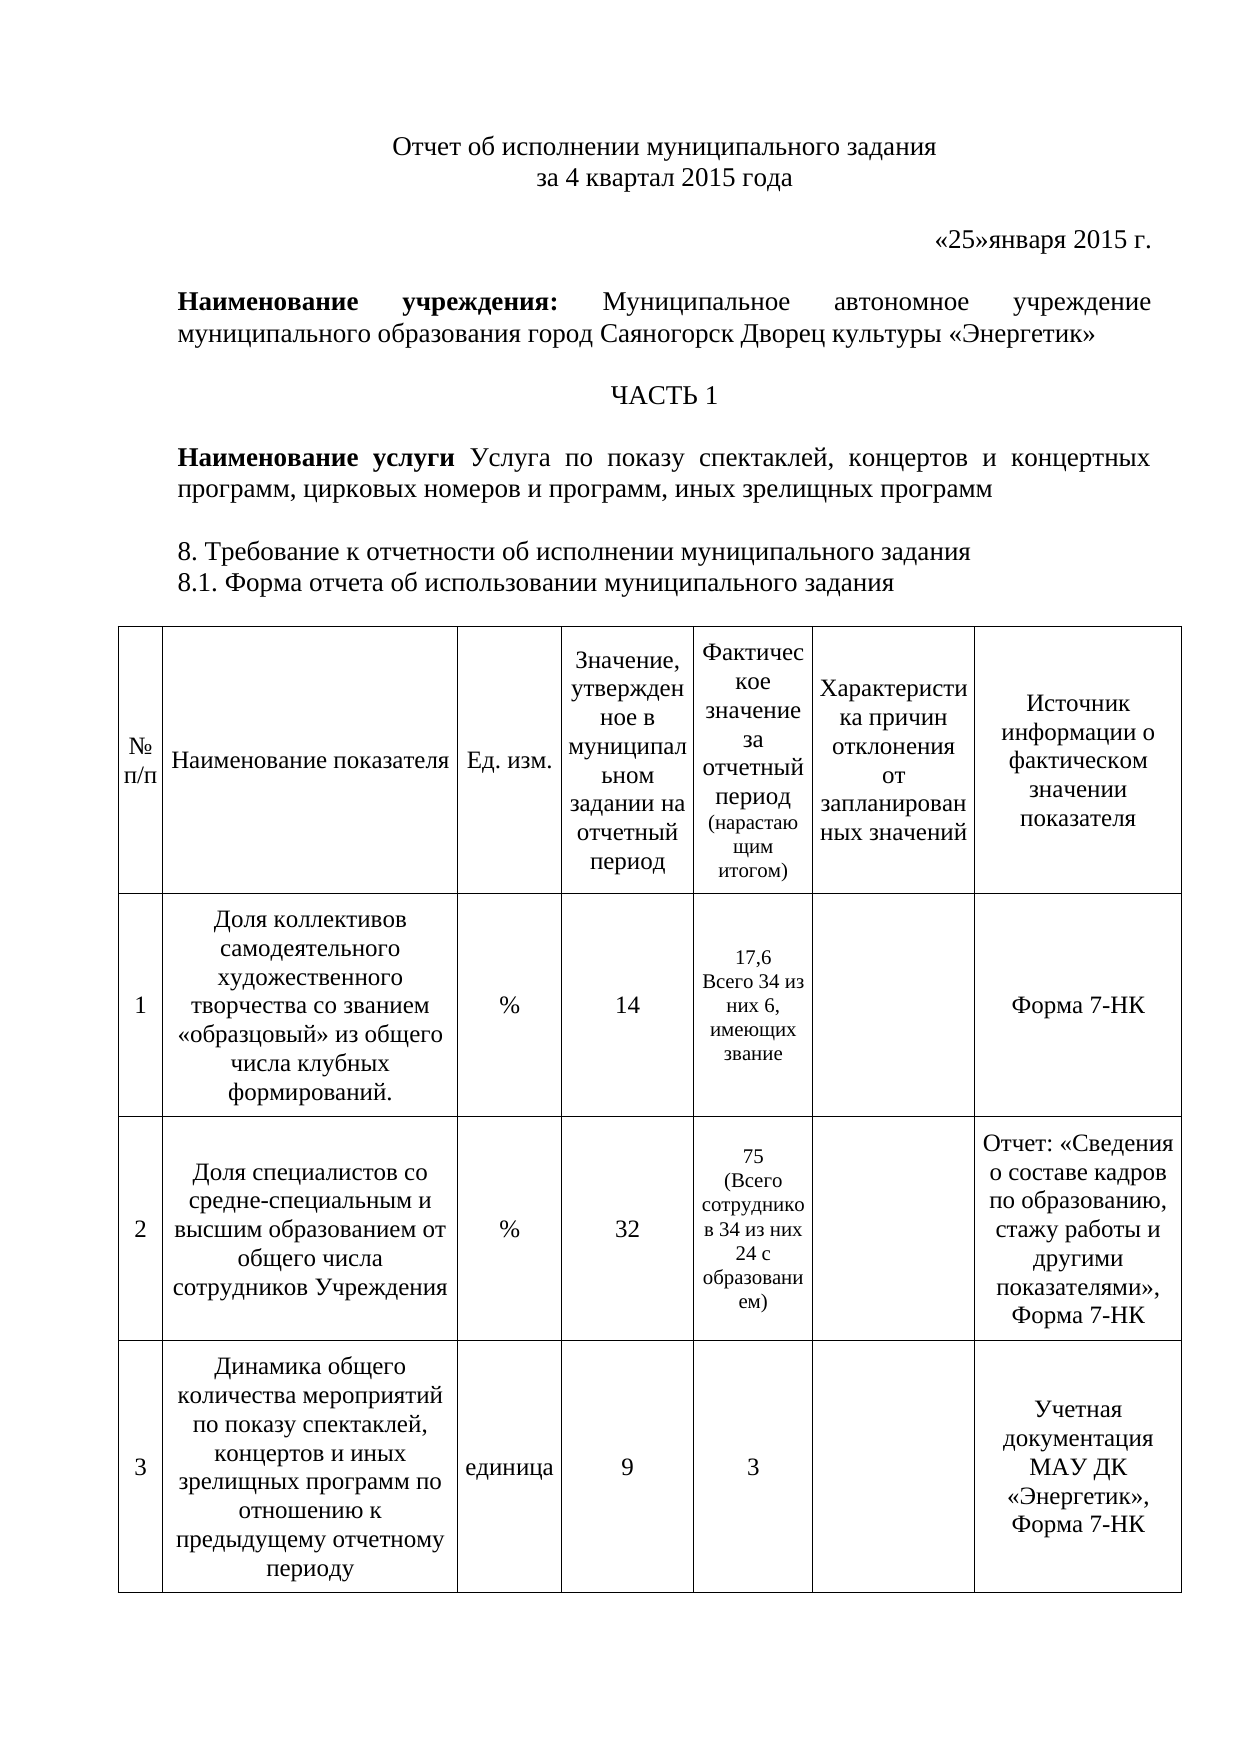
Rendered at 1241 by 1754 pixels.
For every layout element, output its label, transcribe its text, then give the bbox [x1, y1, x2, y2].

table_cell 2 [119, 1117, 162, 1340]
table_cell 14 [562, 894, 693, 1116]
text «25»января 2015 г. [177, 223, 1152, 254]
table_header Источник информации о фактическом значении показателя [975, 627, 1181, 893]
text 8.1. Форма отчета об использовании муниципального задания [177, 566, 1152, 597]
text ЧАСТЬ 1 [177, 379, 1152, 410]
table_cell Форма 7-НК [975, 894, 1181, 1116]
table_header № п/п [119, 627, 162, 893]
text Отчет об исполнении муниципального задания [177, 130, 1152, 161]
table_header Ед. изм. [458, 627, 561, 893]
table_cell Доля специалистов со средне-специальным и высшим образованием от общего числа сотрудников Учреждения [163, 1117, 457, 1340]
text Наименование услуги Услуга по показу спектаклей, концертов и концертных программ, цирковых номеров и программ, иных зрелищных программ [177, 441, 1152, 503]
table_cell Динамика общего количества мероприятий по показу спектаклей, концертов и иных зрелищных программ по отношению к предыдущему отчетному периоду [163, 1341, 457, 1592]
table_header Наименование показателя [163, 627, 457, 893]
table_cell 17,6 Всего 34 из них 6, имеющих звание [694, 894, 812, 1116]
table_cell 75 (Всего сотрудников 34 из них 24 с образованием) [694, 1117, 812, 1340]
table_header Фактическое значение за отчетный период (нарастающим итогом) [694, 627, 812, 893]
table_cell 1 [119, 894, 162, 1116]
text за 4 квартал 2015 года [177, 161, 1152, 192]
table_cell [813, 894, 974, 1116]
table_cell Отчет: «Сведения о составе кадров по образованию, стажу работы и другими показателями», Форма 7-НК [975, 1117, 1181, 1340]
table_cell Доля коллективов самодеятельного художественного творчества со званием «образцовый» из общего числа клубных формирований. [163, 894, 457, 1116]
table_cell % [458, 1117, 561, 1340]
text Наименование учреждения: Муниципальное автономное учреждение муниципального образования город Саяногорск Дворец культуры «Энергетик» [177, 286, 1152, 348]
table_cell единица [458, 1341, 561, 1592]
table_header Характеристика причин отклонения от запланированных значений [813, 627, 974, 893]
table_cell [975, 1341, 1181, 1592]
table_cell [813, 1117, 974, 1340]
table_cell 3 [694, 1341, 812, 1592]
table_cell 9 [562, 1341, 693, 1592]
table_cell % [458, 894, 561, 1116]
table_header Значение, утвержденное в муниципальном задании на отчетный период [562, 627, 693, 893]
text 8. Требование к отчетности об исполнении муниципального задания [177, 535, 1152, 566]
table_cell 3 [119, 1341, 162, 1592]
table_cell 32 [562, 1117, 693, 1340]
table_cell [813, 1341, 974, 1592]
